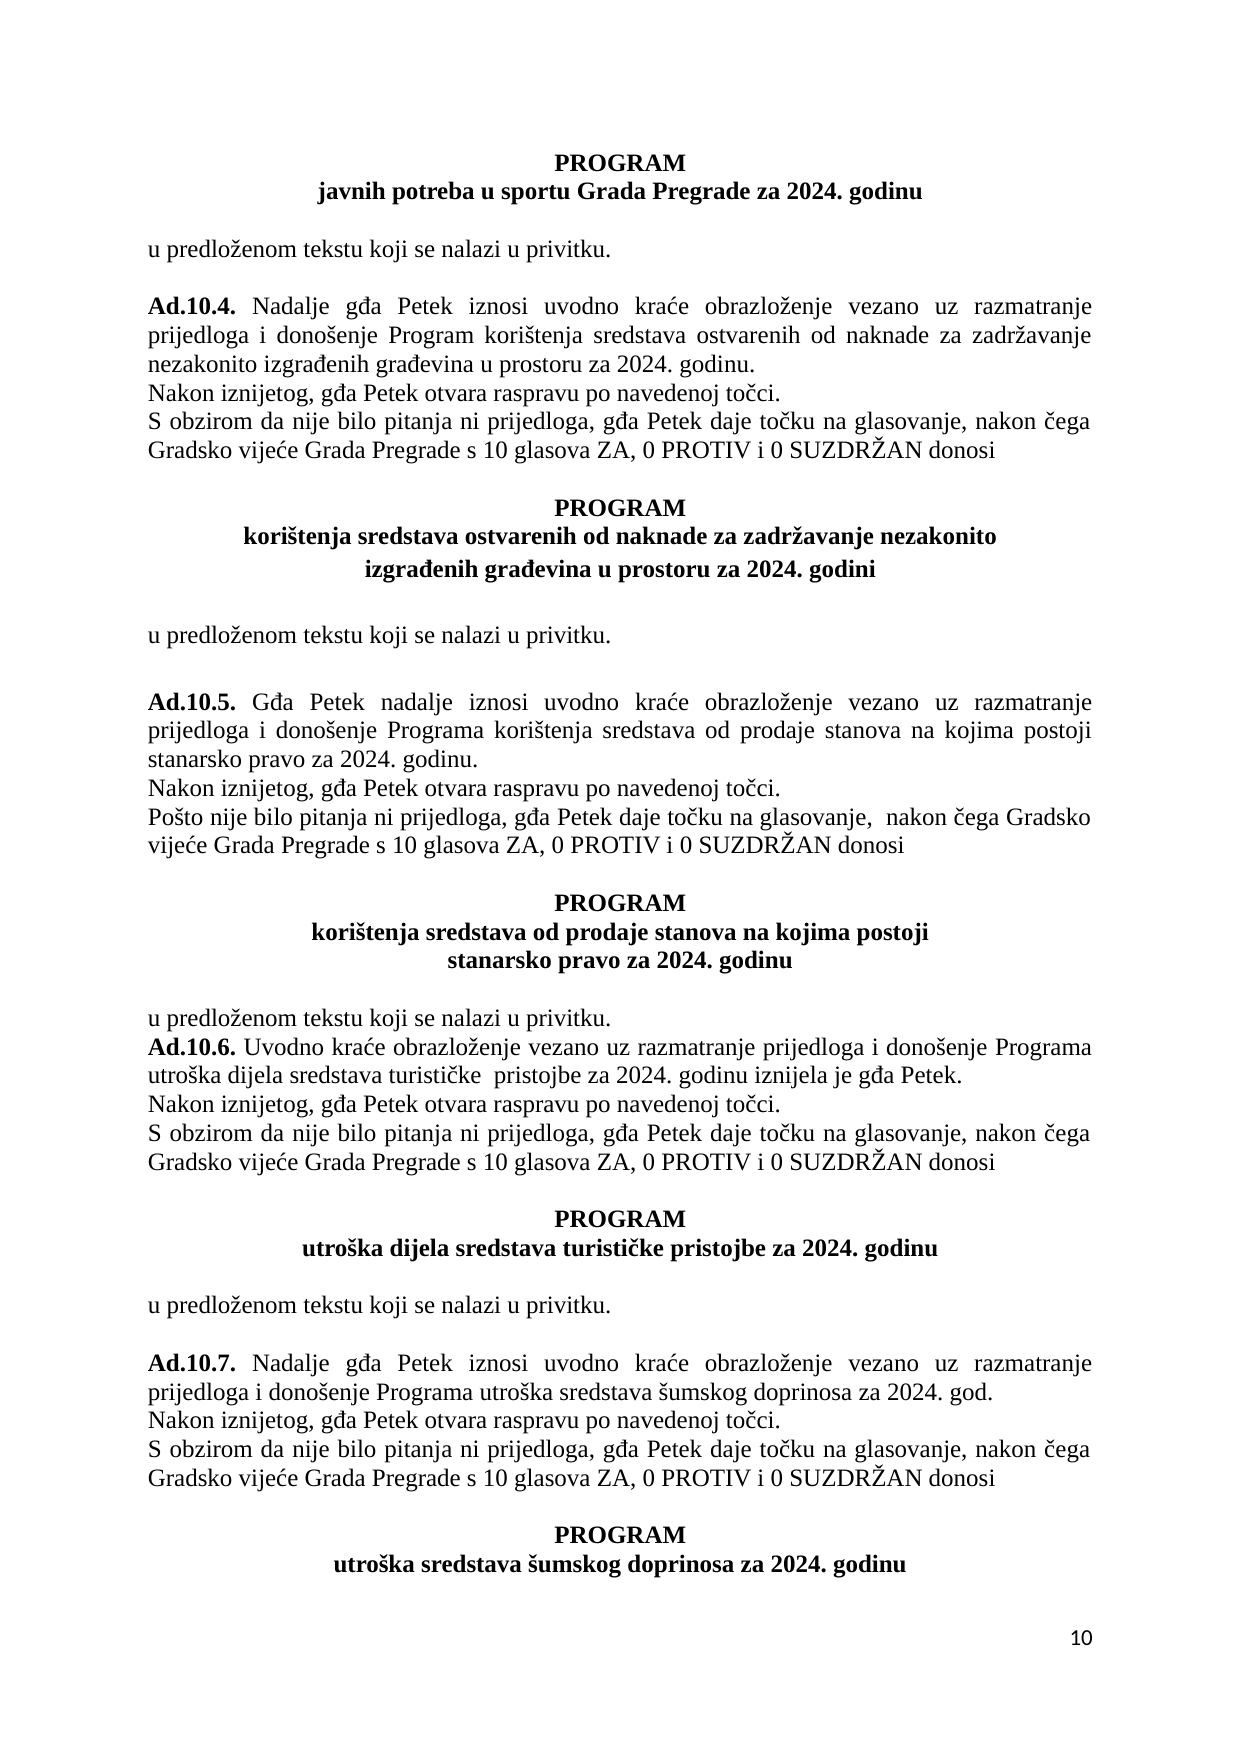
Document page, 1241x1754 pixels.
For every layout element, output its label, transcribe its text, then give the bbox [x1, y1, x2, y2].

text Ad.10.5. Gđa Petek nadalje iznosi uvodno kraće obrazloženje vezano uz razmatranje prijedloga i donošenje Programa korištenja sredstava od prodaje stanova na kojima postoji stanarsko pravo za 2024. godinu. [148, 687, 1092, 773]
text izgrađenih građevina u prostoru za 2024. godini [148, 554, 1092, 583]
text stanarsko pravo za 2024. godinu [148, 945, 1092, 974]
text u predloženom tekstu koji se nalazi u privitku. [148, 621, 1092, 649]
text Nakon iznijetog, gđa Petek otvara raspravu po navedenoj točci. [148, 1405, 1092, 1434]
text Ad.10.7. Nadalje gđa Petek iznosi uvodno kraće obrazloženje vezano uz razmatranje prijedloga i donošenje Programa utroška sredstava šumskog doprinosa za 2024. god. [148, 1348, 1092, 1405]
text u predloženom tekstu koji se nalazi u privitku. [148, 234, 1092, 263]
text u predloženom tekstu koji se nalazi u privitku. [148, 1290, 1092, 1319]
text S obzirom da nije bilo pitanja ni prijedloga, gđa Petek daje točku na glasovanje, nakon čega Gradsko vijeće Grada Pregrade s 10 glasova ZA, 0 PROTIV i 0 SUZDRŽAN donosi [148, 406, 1092, 464]
text u predloženom tekstu koji se nalazi u privitku. [148, 1003, 1092, 1032]
text PROGRAM [148, 493, 1092, 521]
text Nakon iznijetog, gđa Petek otvara raspravu po navedenoj točci. [148, 773, 1092, 802]
text Pošto nije bilo pitanja ni prijedloga, gđa Petek daje točku na glasovanje, nakon čega Gradsko vijeće Grada Pregrade s 10 glasova ZA, 0 PROTIV i 0 SUZDRŽAN donosi [148, 802, 1092, 859]
text Ad.10.4. Nadalje gđa Petek iznosi uvodno kraće obrazloženje vezano uz razmatranje prijedloga i donošenje Program korištenja sredstava ostvarenih od naknade za zadržavanje nezakonito izgrađenih građevina u prostoru za 2024. godinu. [148, 291, 1092, 378]
text PROGRAM [148, 1204, 1092, 1233]
text S obzirom da nije bilo pitanja ni prijedloga, gđa Petek daje točku na glasovanje, nakon čega Gradsko vijeće Grada Pregrade s 10 glasova ZA, 0 PROTIV i 0 SUZDRŽAN donosi [148, 1434, 1092, 1492]
text Nakon iznijetog, gđa Petek otvara raspravu po navedenoj točci. [148, 378, 1092, 406]
text utroška dijela sredstava turističke pristojbe za 2024. godinu [148, 1233, 1092, 1262]
text utroška sredstava šumskog doprinosa za 2024. godinu [148, 1549, 1092, 1578]
text korištenja sredstava od prodaje stanova na kojima postoji [148, 917, 1092, 945]
text PROGRAM [148, 148, 1092, 176]
text Ad.10.6. Uvodno kraće obrazloženje vezano uz razmatranje prijedloga i donošenje Programa utroška dijela sredstava turističke pristojbe za 2024. godinu iznijela je gđa Petek. [148, 1032, 1092, 1089]
text korištenja sredstava ostvarenih od naknade za zadržavanje nezakonito [148, 521, 1092, 550]
text PROGRAM [148, 888, 1092, 917]
text Nakon iznijetog, gđa Petek otvara raspravu po navedenoj točci. [148, 1089, 1092, 1118]
text PROGRAM [148, 1520, 1092, 1549]
text S obzirom da nije bilo pitanja ni prijedloga, gđa Petek daje točku na glasovanje, nakon čega Gradsko vijeće Grada Pregrade s 10 glasova ZA, 0 PROTIV i 0 SUZDRŽAN donosi [148, 1118, 1092, 1175]
text javnih potreba u sportu Grada Pregrade za 2024. godinu [148, 176, 1092, 205]
